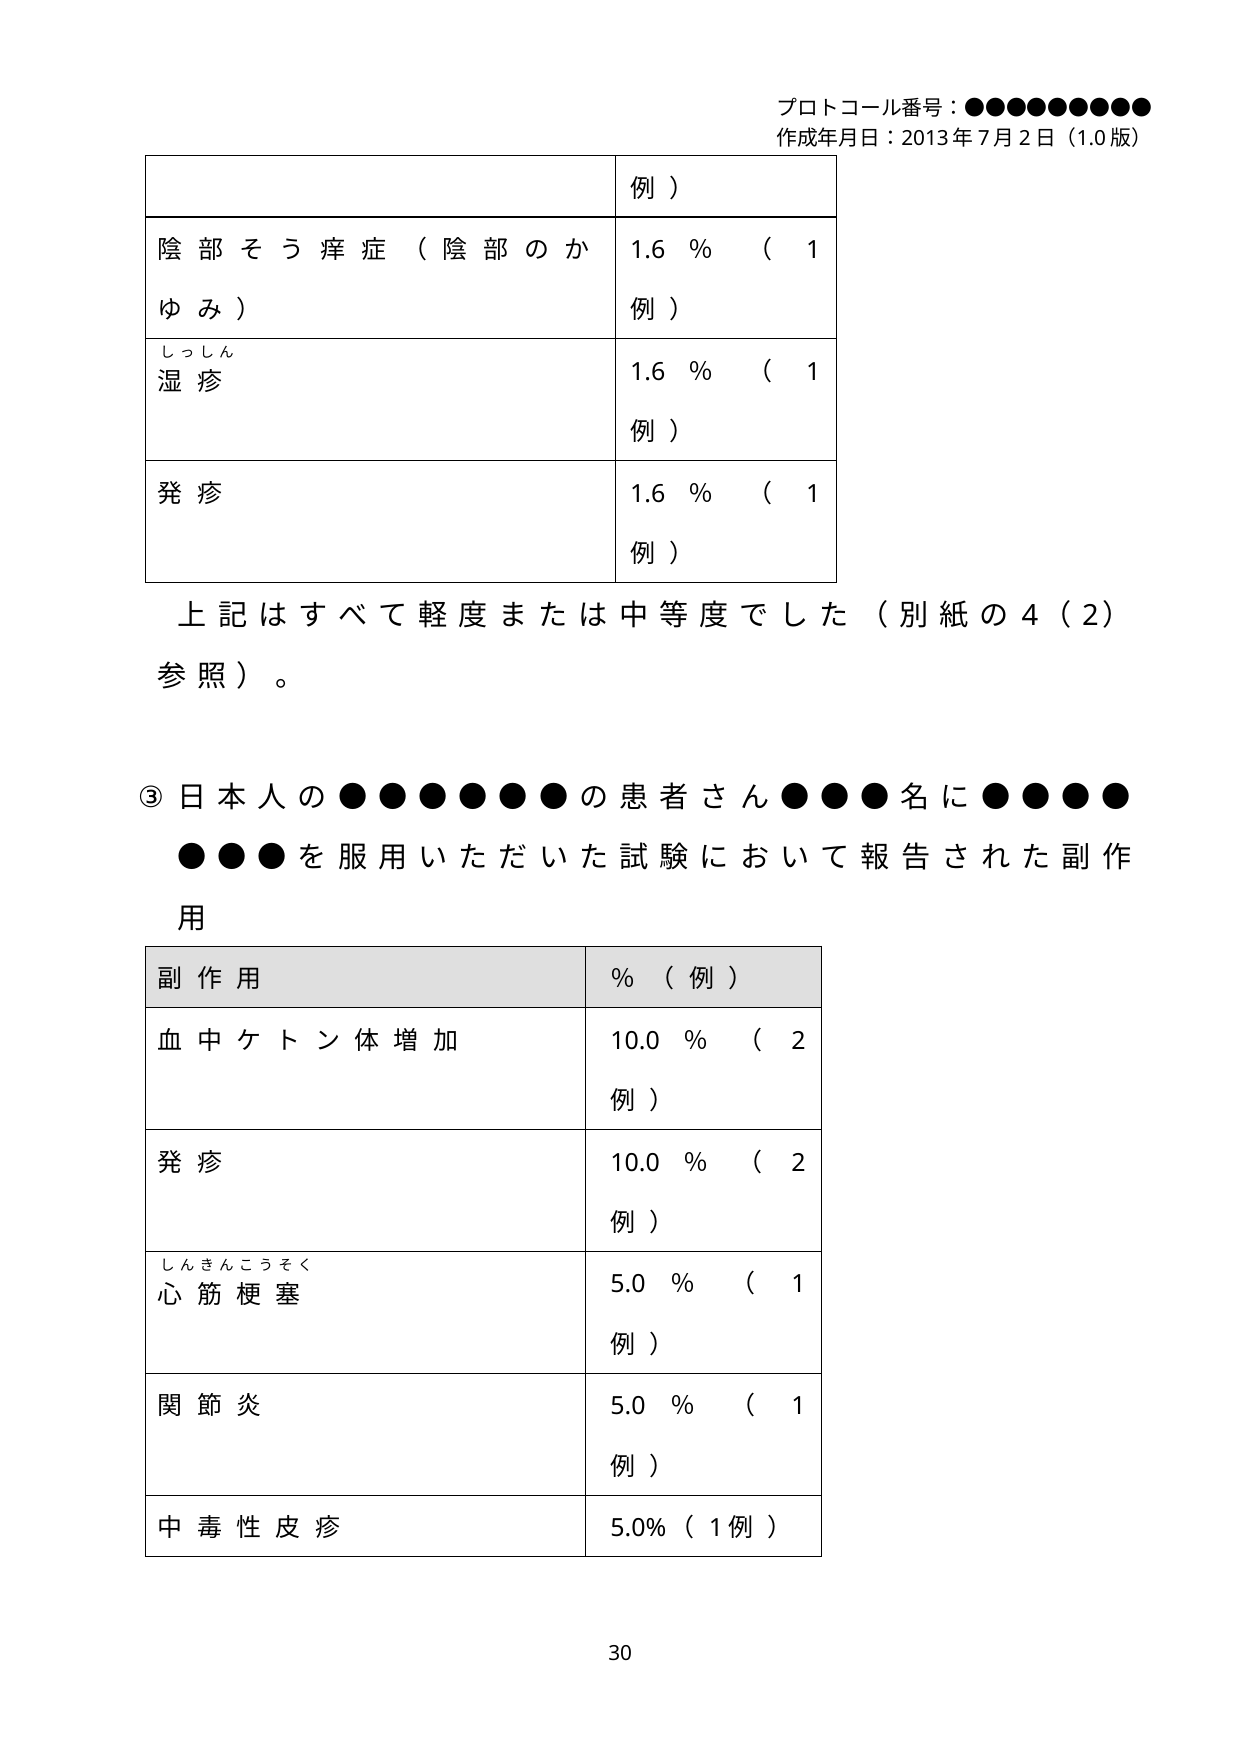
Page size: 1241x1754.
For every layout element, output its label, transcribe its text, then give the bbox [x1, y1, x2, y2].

text 上記はすべて軽度または中等度でした（別紙の4（2）参照）。 [124, 583, 1142, 704]
list 日本人の●●●●●●の患者さん●●●名に●●●●●●●を服用いただいた試験において報告された副作用 [127, 764, 1142, 946]
table_cell 10.0％（2例） [586, 1130, 821, 1251]
table_cell 1.6％（1例） [616, 461, 836, 582]
table_cell 多尿 [146, 156, 615, 216]
table_cell 5.0%（1例） [586, 1496, 821, 1556]
table_header ％（例） [586, 947, 821, 1007]
table_cell 5.0％（1例） [586, 1374, 821, 1494]
table_cell 1.6％（1例） [616, 339, 836, 460]
table_cell 陰部そう痒症（陰部のかゆみ） [146, 218, 615, 338]
table_cell 10.0％（2例） [586, 1008, 821, 1129]
table_cell 発疹 [146, 461, 615, 582]
table_cell [146, 1252, 585, 1373]
table_cell 血中ケトン体増加 [146, 1008, 585, 1129]
table_cell 発疹 [146, 1130, 585, 1251]
table_header 副作用 [146, 947, 585, 1007]
table_cell 5.0％（1例） [586, 1252, 821, 1373]
table_cell 1.6％（1例） [616, 156, 836, 216]
table_cell 関節炎 [146, 1374, 585, 1494]
table_cell [146, 339, 615, 460]
table_cell 中毒性皮疹 [146, 1496, 585, 1556]
table_cell 1.6％（1例） [616, 218, 836, 338]
